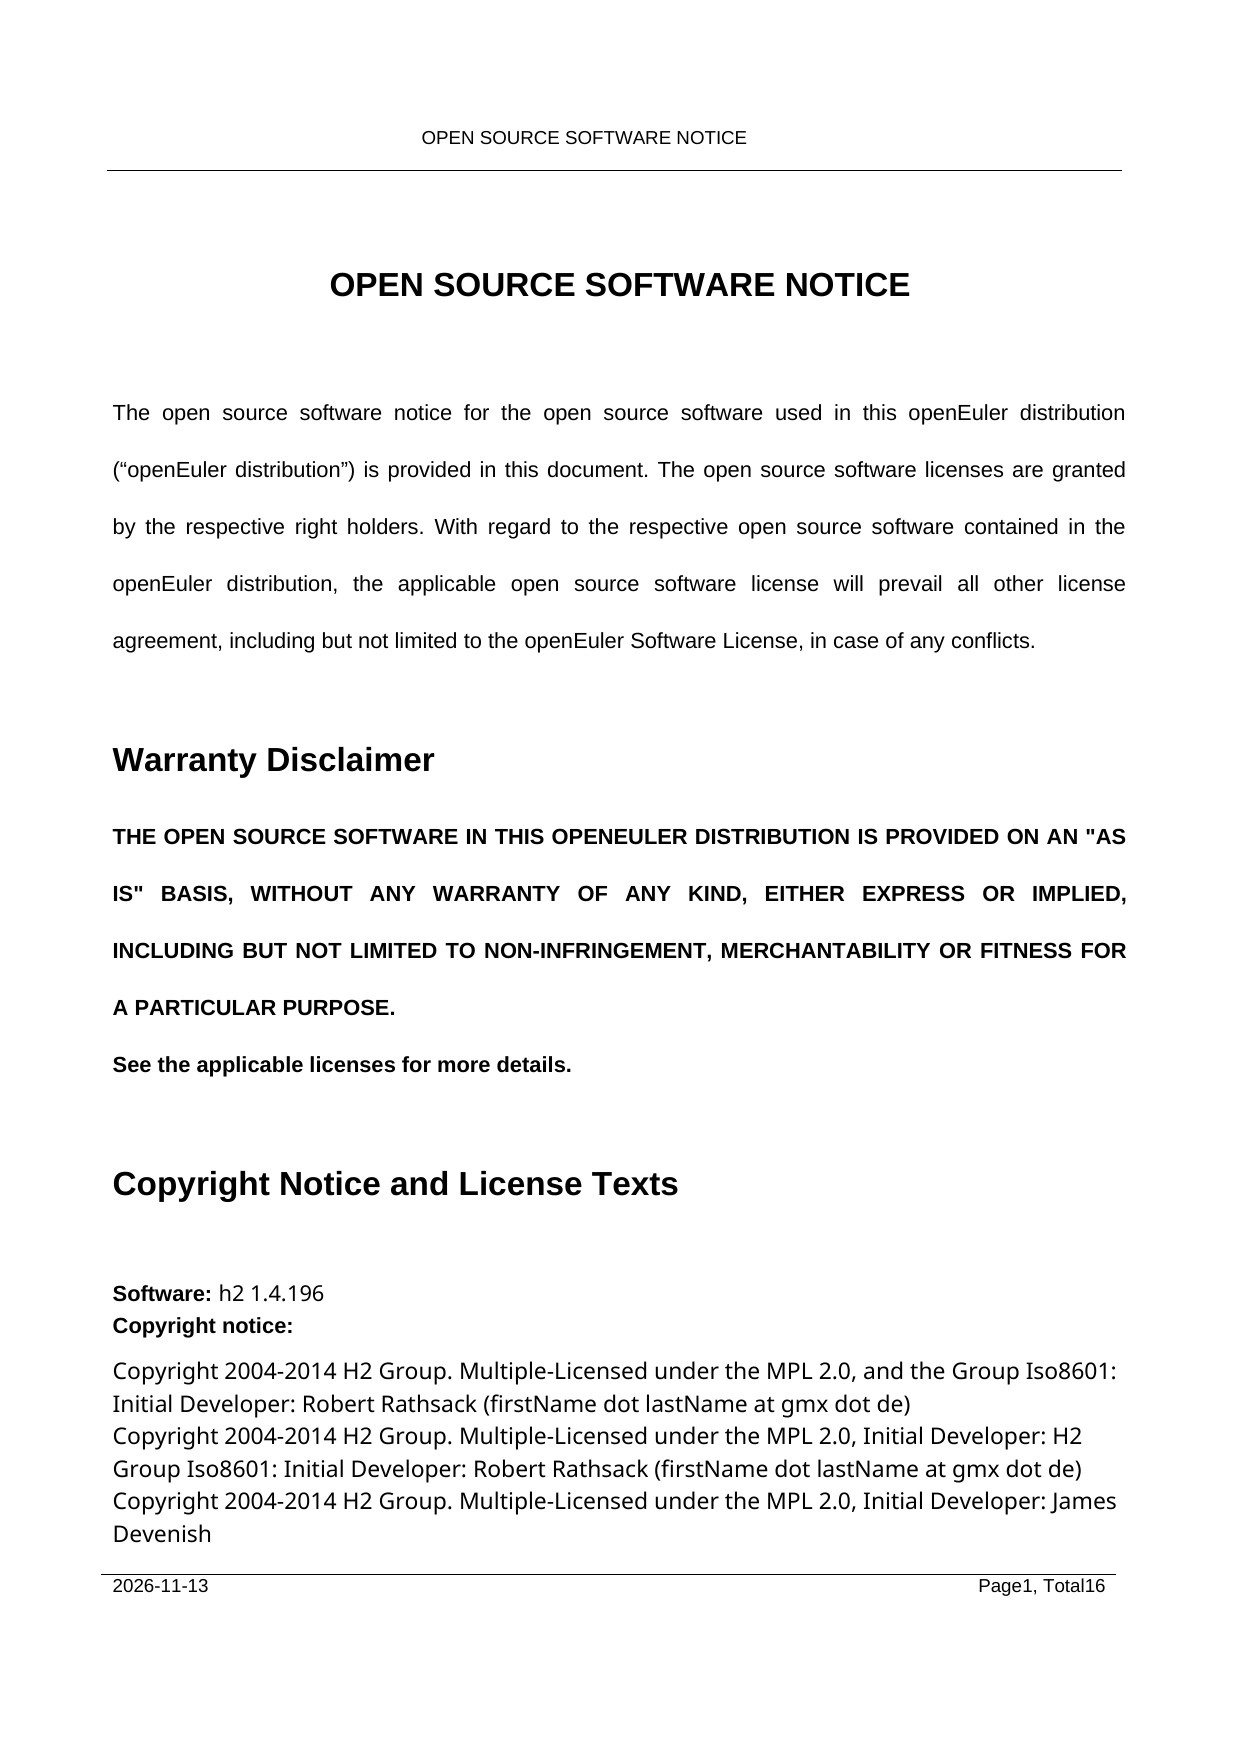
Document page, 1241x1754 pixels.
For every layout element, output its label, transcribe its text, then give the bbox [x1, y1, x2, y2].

text The open source software notice for the open source software used in this openEuler distribution (“openEuler distribution”) is provided in this document. The open source software licenses are granted by the respective right holders. With regard to the respective open source software contained in the openEuler distribution, the applicable open source software license will prevail all other license agreement, including but not limited to the openEuler Software License, in case of any conflicts. [112, 397, 1128, 657]
text Software: h2 1.4.196 [112, 1277, 1128, 1309]
text Copyright Notice and License Texts [112, 1151, 1128, 1216]
text Warranty Disclaimer [112, 727, 1128, 792]
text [112, 1354, 1128, 1549]
text OPEN SOURCE SOFTWARE NOTICE [112, 251, 1128, 316]
text THE OPEN SOURCE SOFTWARE IN THIS OPENEULER DISTRIBUTION IS PROVIDED ON AN "AS IS" BASIS, WITHOUT ANY WARRANTY OF ANY KIND, EITHER EXPRESS OR IMPLIED, INCLUDING BUT NOT LIMITED TO NON-INFRINGEMENT, MERCHANTABILITY OR FITNESS FOR A PARTICULAR PURPOSE. See the applicable licenses for more details. [112, 821, 1128, 1081]
text Copyright notice: [112, 1309, 1128, 1342]
